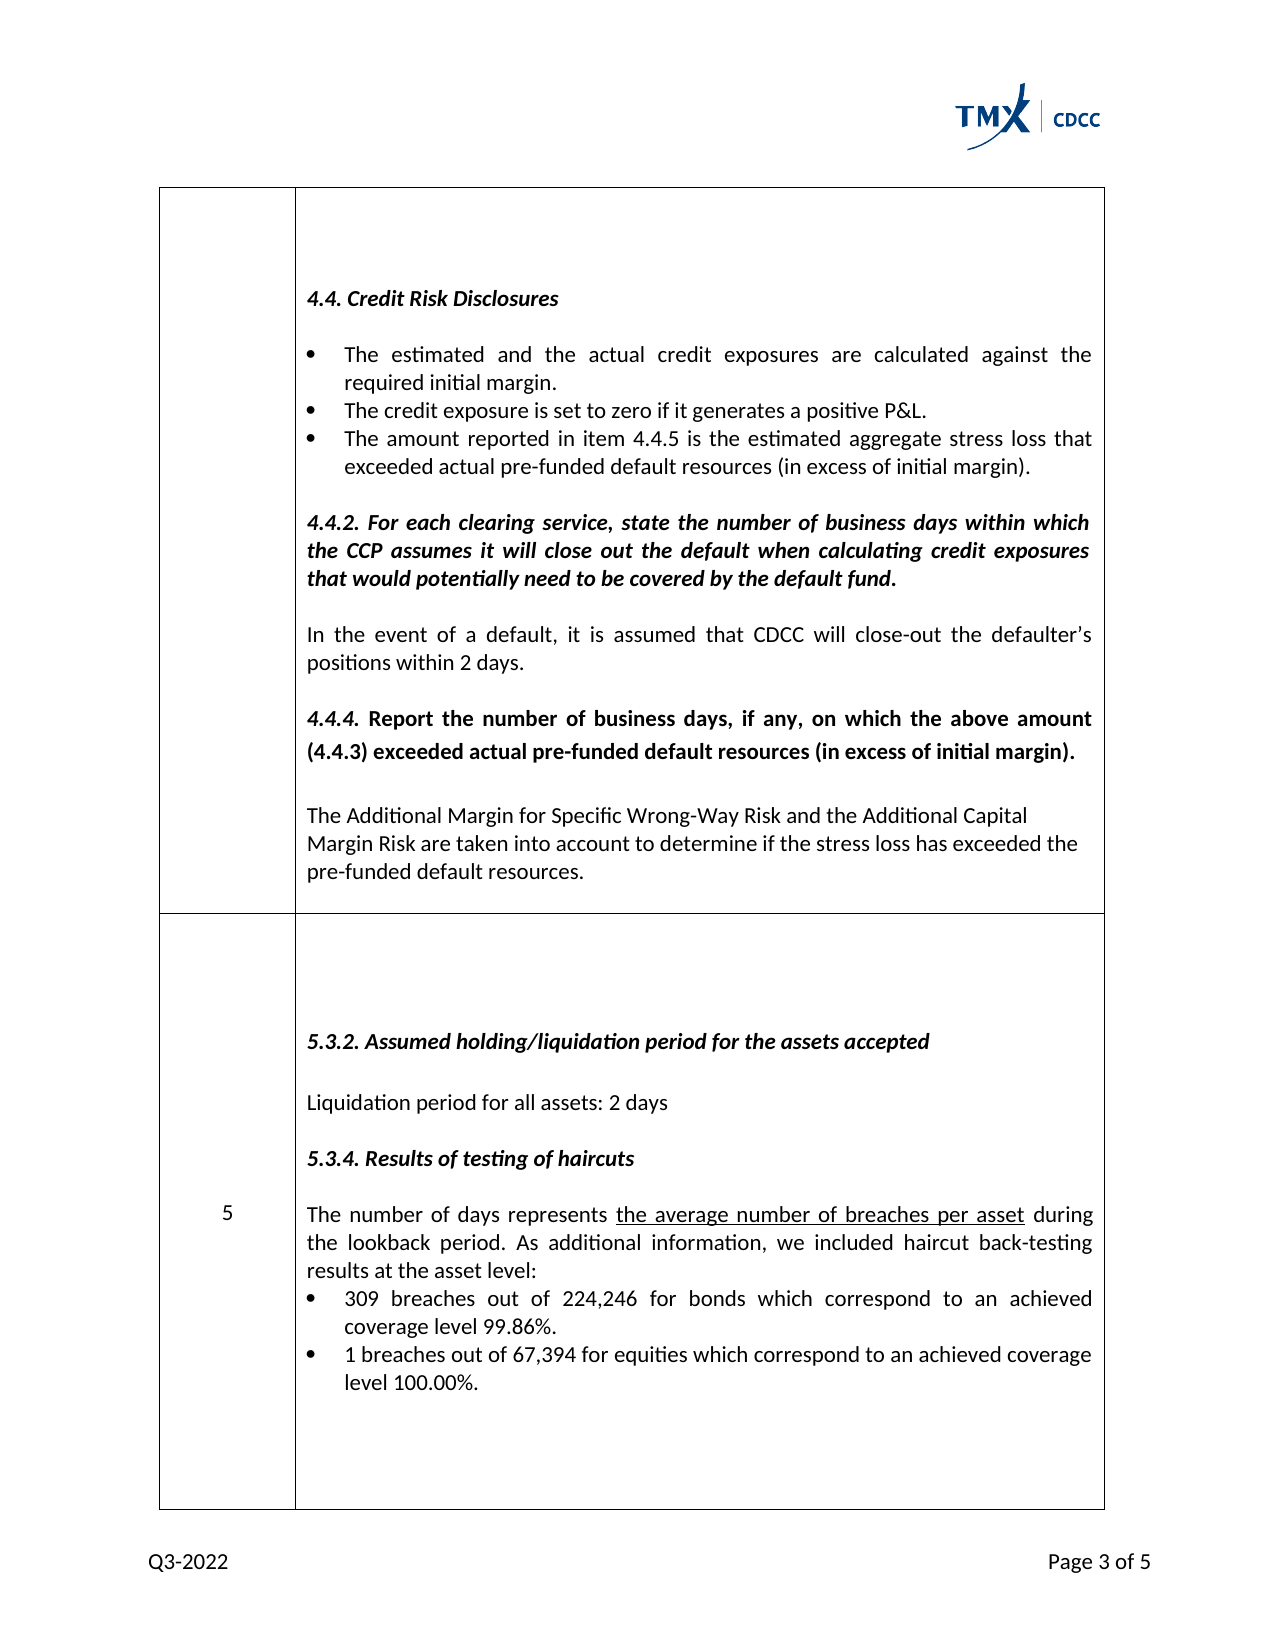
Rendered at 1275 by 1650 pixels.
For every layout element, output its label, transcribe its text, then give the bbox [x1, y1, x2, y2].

table_cell 5.3.2. Assumed holding/liquidation period for the assets accepted Liquidation period for all assets: 2 days 5.3.4. Results of testing of haircuts The number of days represents the average number of breaches per asset during the lookback period. As additional information, we included haircut back-testing results at the asset level: 309 breaches out of 224,246 for bonds which correspond to an achieved coverage level 99.86%. 1 breaches out of 67,394 for equities which correspond to an achieved coverage level 100.00%. [296, 914, 1104, 1509]
table_cell 5 [160, 914, 295, 1509]
table_cell 4 [160, 188, 295, 913]
picture [937, 75, 1118, 159]
